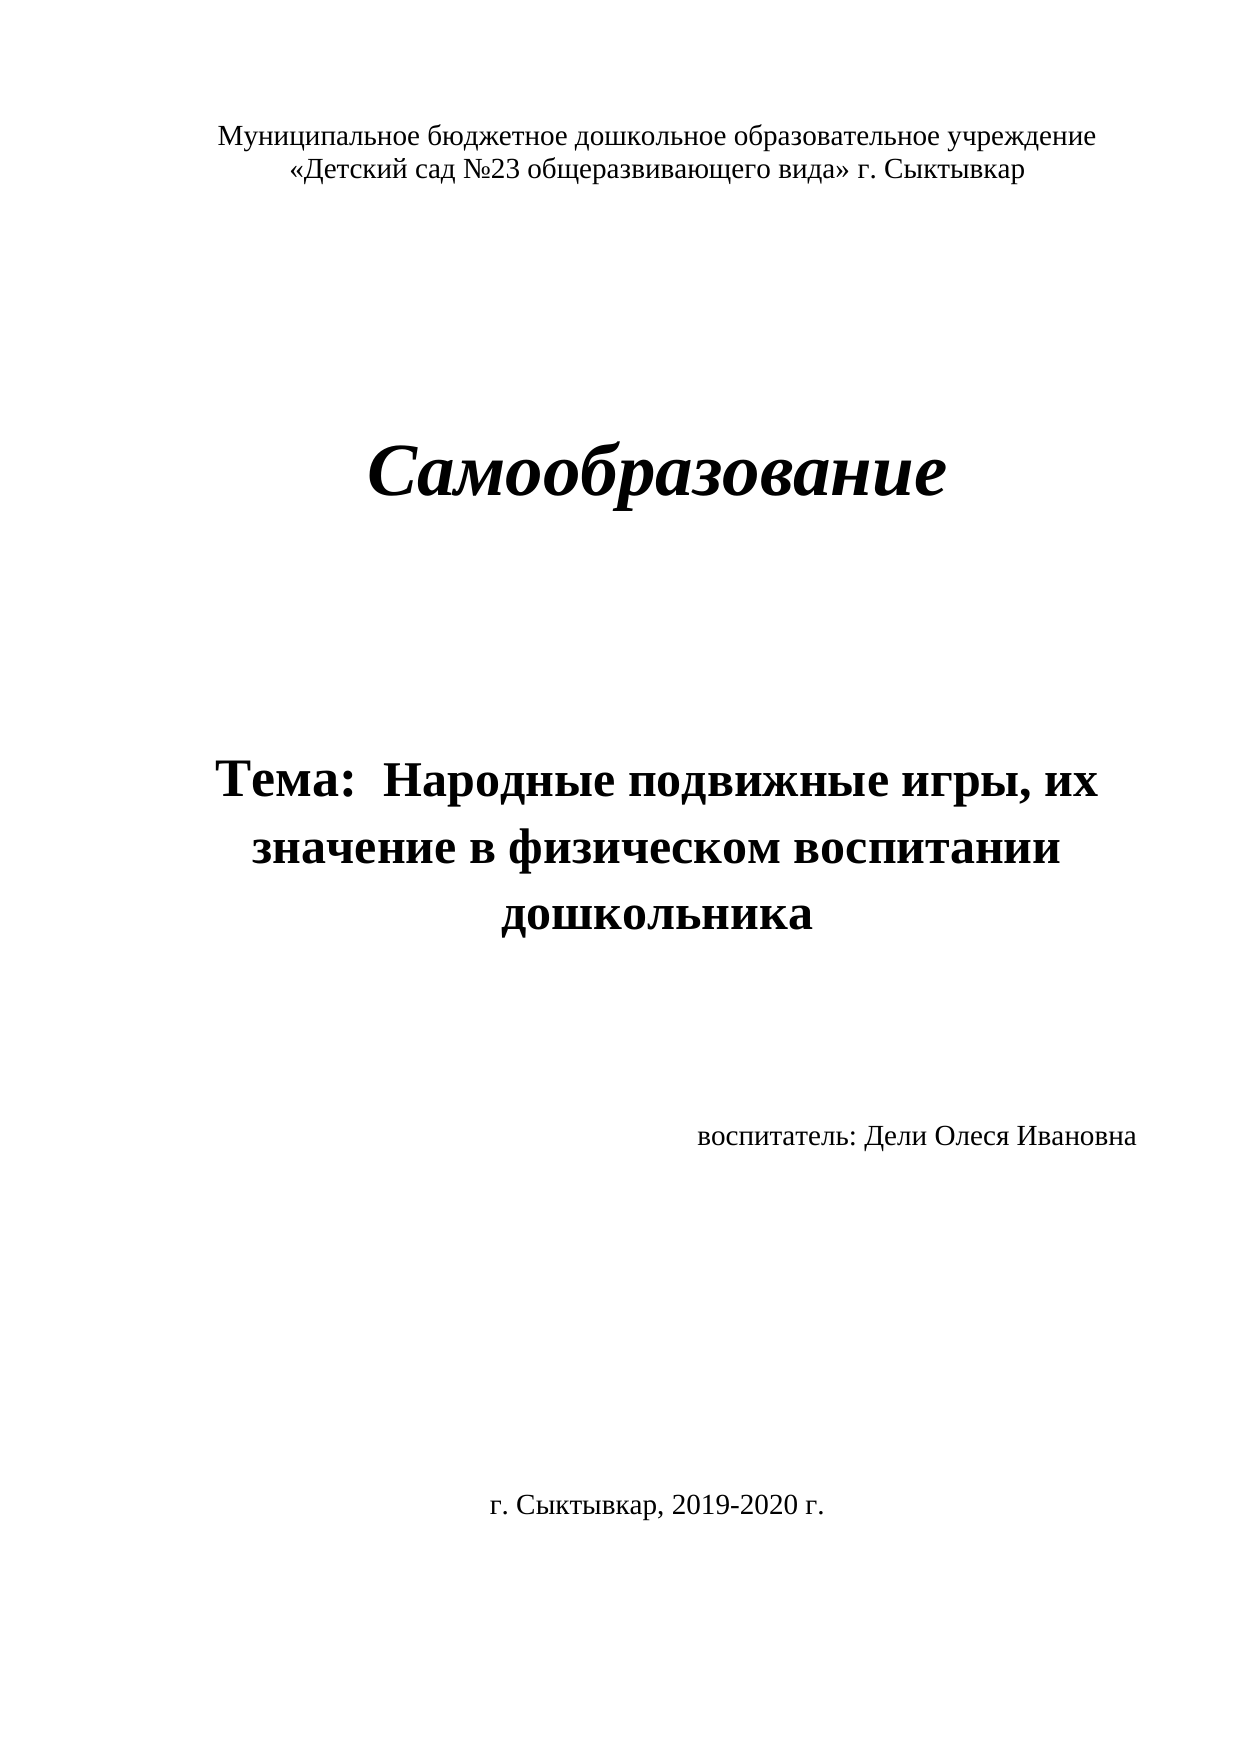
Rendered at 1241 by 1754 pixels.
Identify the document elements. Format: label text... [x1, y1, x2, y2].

text воспитатель: Дели Олеся Ивановна [177, 1116, 1137, 1152]
text г. Сыктывкар, 2019-2020 г. [177, 1487, 1137, 1521]
text Муниципальное бюджетное дошкольное образовательное учреждение [177, 118, 1137, 152]
text Самообразование [177, 425, 1137, 511]
text «Детский сад №23 общеразвивающего вида» г. Сыктывкар [177, 152, 1137, 185]
text Тема: Народные подвижные игры, их значение в физическом воспитании дошкольника [177, 746, 1137, 940]
